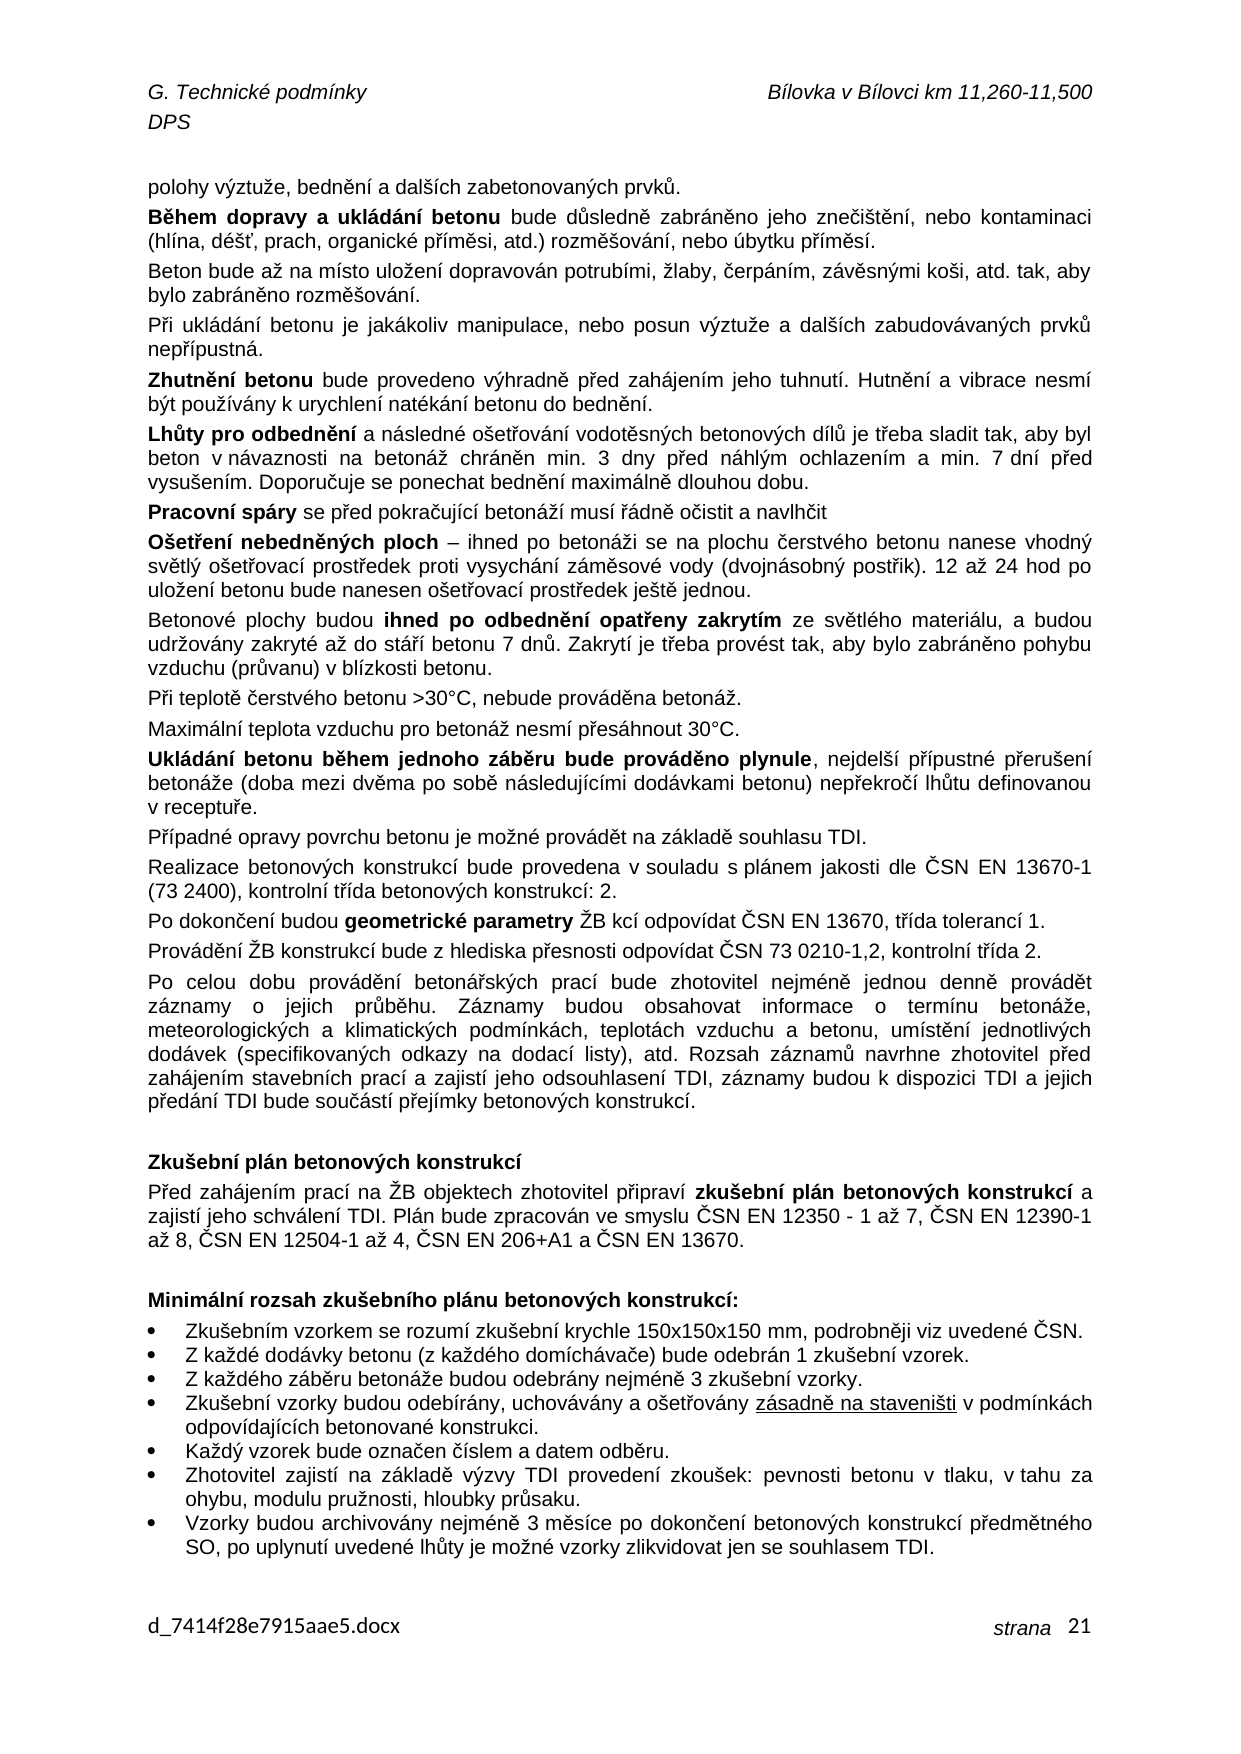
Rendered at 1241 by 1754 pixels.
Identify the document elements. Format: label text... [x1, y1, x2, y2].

text Realizace betonových konstrukcí bude provedena v souladu s plánem jakosti dle ČSN EN 13670-1 (73 2400), kontrolní třída betonových konstrukcí: 2. [148, 855, 1093, 903]
text Zkušební plán betonových konstrukcí [148, 1150, 1093, 1174]
text Betonové plochy budou ihned po odbednění opatřeny zakrytím ze světlého materiálu, a budou udržovány zakryté až do stáří betonu 7 dnů. Zakrytí je třeba provést tak, aby bylo zabráněno pohybu vzduchu (průvanu) v blízkosti betonu. [148, 608, 1093, 680]
text Při teplotě čerstvého betonu >30°C, nebude prováděna betonáž. [148, 686, 1093, 710]
text Během dopravy a ukládání betonu bude důsledně zabráněno jeho znečištění, nebo kontaminaci (hlína, déšť, prach, organické příměsi, atd.) rozměšování, nebo úbytku příměsí. [148, 205, 1093, 253]
text Ošetření nebedněných ploch – ihned po betonáži se na plochu čerstvého betonu nanese vhodný světlý ošetřovací prostředek proti vysychání záměsové vody (dvojnásobný postřik). 12 až 24 hod po uložení betonu bude nanesen ošetřovací prostředek ještě jednou. [148, 530, 1093, 602]
text Ukládání betonu během jednoho záběru bude prováděno plynule, nejdelší přípustné přerušení betonáže (doba mezi dvěma po sobě následujícími dodávkami betonu) nepřekročí lhůtu definovanou v receptuře. [148, 747, 1093, 818]
text Po dokončení budou geometrické parametry ŽB kcí odpovídat ČSN EN 13670, třída tolerancí 1. [148, 909, 1093, 933]
list Z každého záběru betonáže budou odebrány nejméně 3 zkušební vzorky. [148, 1367, 1093, 1391]
text Minimální rozsah zkušebního plánu betonových konstrukcí: [148, 1288, 1093, 1312]
text Maximální teplota vzduchu pro betonáž nesmí přesáhnout 30°C. [148, 716, 1093, 740]
text Před zahájením prací na ŽB objektech zhotovitel připraví zkušební plán betonových konstrukcí a zajistí jeho schválení TDI. Plán bude zpracován ve smyslu ČSN EN 12350 - 1 až 7, ČSN EN 12390-1 až 8, ČSN EN 12504-1 až 4, ČSN EN 206+A1 a ČSN EN 13670. [148, 1180, 1093, 1252]
list Zhotovitel zajistí na základě výzvy TDI provedení zkoušek: pevnosti betonu v tlaku, v tahu za ohybu, modulu pružnosti, hloubky průsaku. [148, 1463, 1093, 1511]
text Beton bude až na místo uložení dopravován potrubími, žlaby, čerpáním, závěsnými koši, atd. tak, aby bylo zabráněno rozměšování. [148, 259, 1093, 307]
list Z každé dodávky betonu (z každého domíchávače) bude odebrán 1 zkušební vzorek. [148, 1342, 1093, 1367]
text Po celou dobu provádění betonářských prací bude zhotovitel nejméně jednou denně provádět záznamy o jejich průběhu. Záznamy budou obsahovat informace o termínu betonáže, meteorologických a klimatických podmínkách, teplotách vzduchu a betonu, umístění jednotlivých dodávek (specifikovaných odkazy na dodací listy), atd. Rozsah záznamů navrhne zhotovitel před zahájením stavebních prací a zajistí jeho odsouhlasení TDI, záznamy budou k dispozici TDI a jejich předání TDI bude součástí přejímky betonových konstrukcí. [148, 969, 1093, 1113]
list Zkušební vzorky budou odebírány, uchovávány a ošetřovány zásadně na staveništi v podmínkách odpovídajících betonované konstrukci. [148, 1391, 1093, 1439]
list Zkušebním vzorkem se rozumí zkušební krychle 150x150x150 mm, podrobněji viz uvedené ČSN. [148, 1318, 1093, 1342]
text Při ukládání betonu je jakákoliv manipulace, nebo posun výztuže a dalších zabudovávaných prvků nepřípustná. [148, 313, 1093, 361]
text Lhůty pro odbednění a následné ošetřování vodotěsných betonových dílů je třeba sladit tak, aby byl beton v návaznosti na betonáž chráněn min. 3 dny před náhlým ochlazením a min. 7 dní před vysušením. Doporučuje se ponechat bednění maximálně dlouhou dobu. [148, 422, 1093, 493]
text Pracovní spáry se před pokračující betonáží musí řádně očistit a navlhčit [148, 500, 1093, 524]
text Provádění ŽB konstrukcí bude z hlediska přesnosti odpovídat ČSN 73 0210-1,2, kontrolní třída 2. [148, 939, 1093, 963]
text Zhutnění betonu bude provedeno výhradně před zahájením jeho tuhnutí. Hutnění a vibrace nesmí být používány k urychlení natékání betonu do bednění. [148, 367, 1093, 415]
text Případné opravy povrchu betonu je možné provádět na základě souhlasu TDI. [148, 825, 1093, 849]
list Vzorky budou archivovány nejméně 3 měsíce po dokončení betonových konstrukcí předmětného SO, po uplynutí uvedené lhůty je možné vzorky zlikvidovat jen se souhlasem TDI. [148, 1511, 1093, 1559]
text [148, 175, 1093, 199]
list Každý vzorek bude označen číslem a datem odběru. [148, 1439, 1093, 1463]
